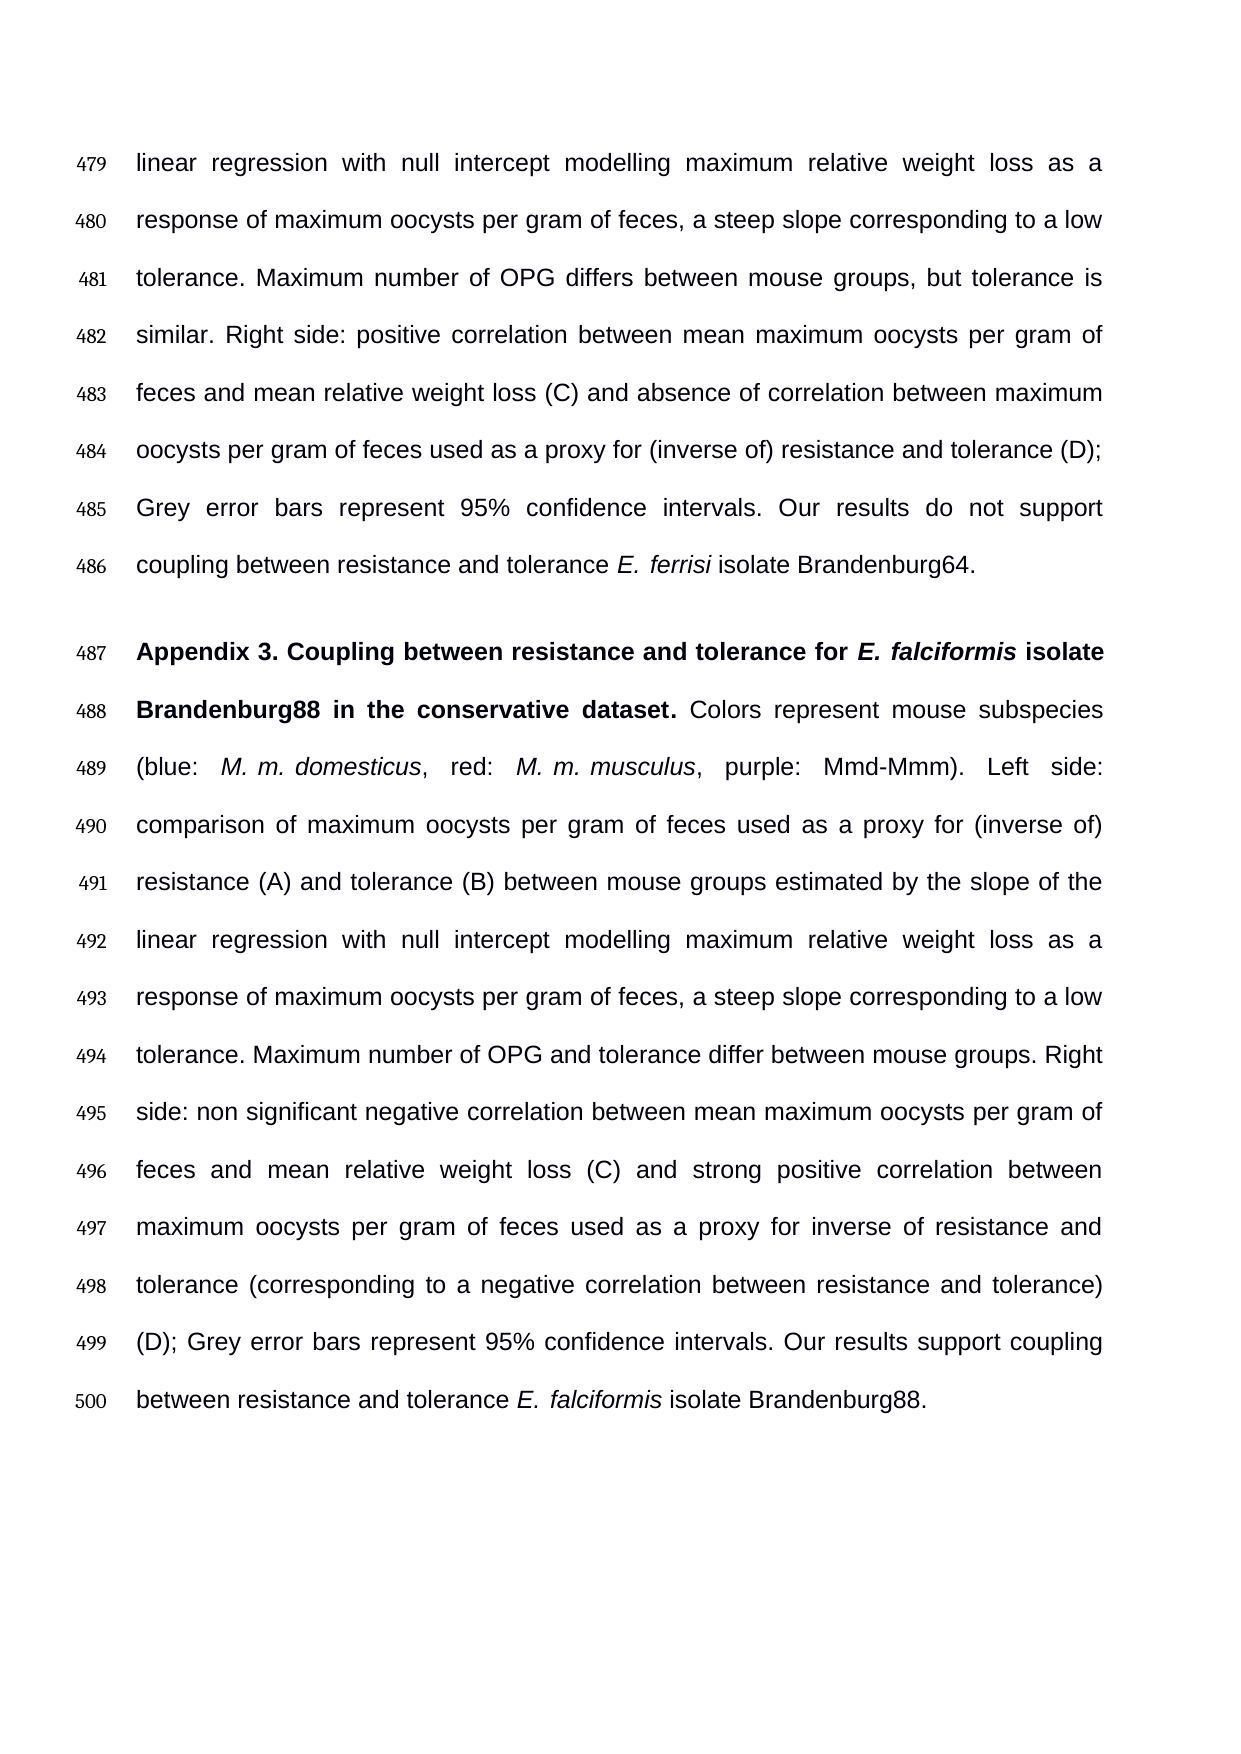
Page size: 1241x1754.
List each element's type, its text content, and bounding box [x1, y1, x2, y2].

text Appendix 3. Coupling between resistance and tolerance for E. falciformis isolate Brandenburg88 in the conservative dataset. Colors represent mouse subspecies (blue: M. m. domesticus, red: M. m. musculus, purple: Mmd-Mmm). Left side: comparison of maximum oocysts per gram of feces used as a proxy for (inverse of) resistance (A) and tolerance (B) between mouse groups estimated by the slope of the linear regression with null intercept modelling maximum relative weight loss as a response of maximum oocysts per gram of feces, a steep slope corresponding to a low tolerance. Maximum number of OPG and tolerance differ between mouse groups. Right side: non significant negative correlation between mean maximum oocysts per gram of feces and mean relative weight loss (C) and strong positive correlation between maximum oocysts per gram of feces used as a proxy for inverse of resistance and tolerance (corresponding to a negative correlation between resistance and tolerance) (D); Grey error bars represent 95% confidence intervals. Our results support coupling between resistance and tolerance E. falciformis isolate Brandenburg88. [136, 637, 1104, 1413]
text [136, 148, 1104, 579]
